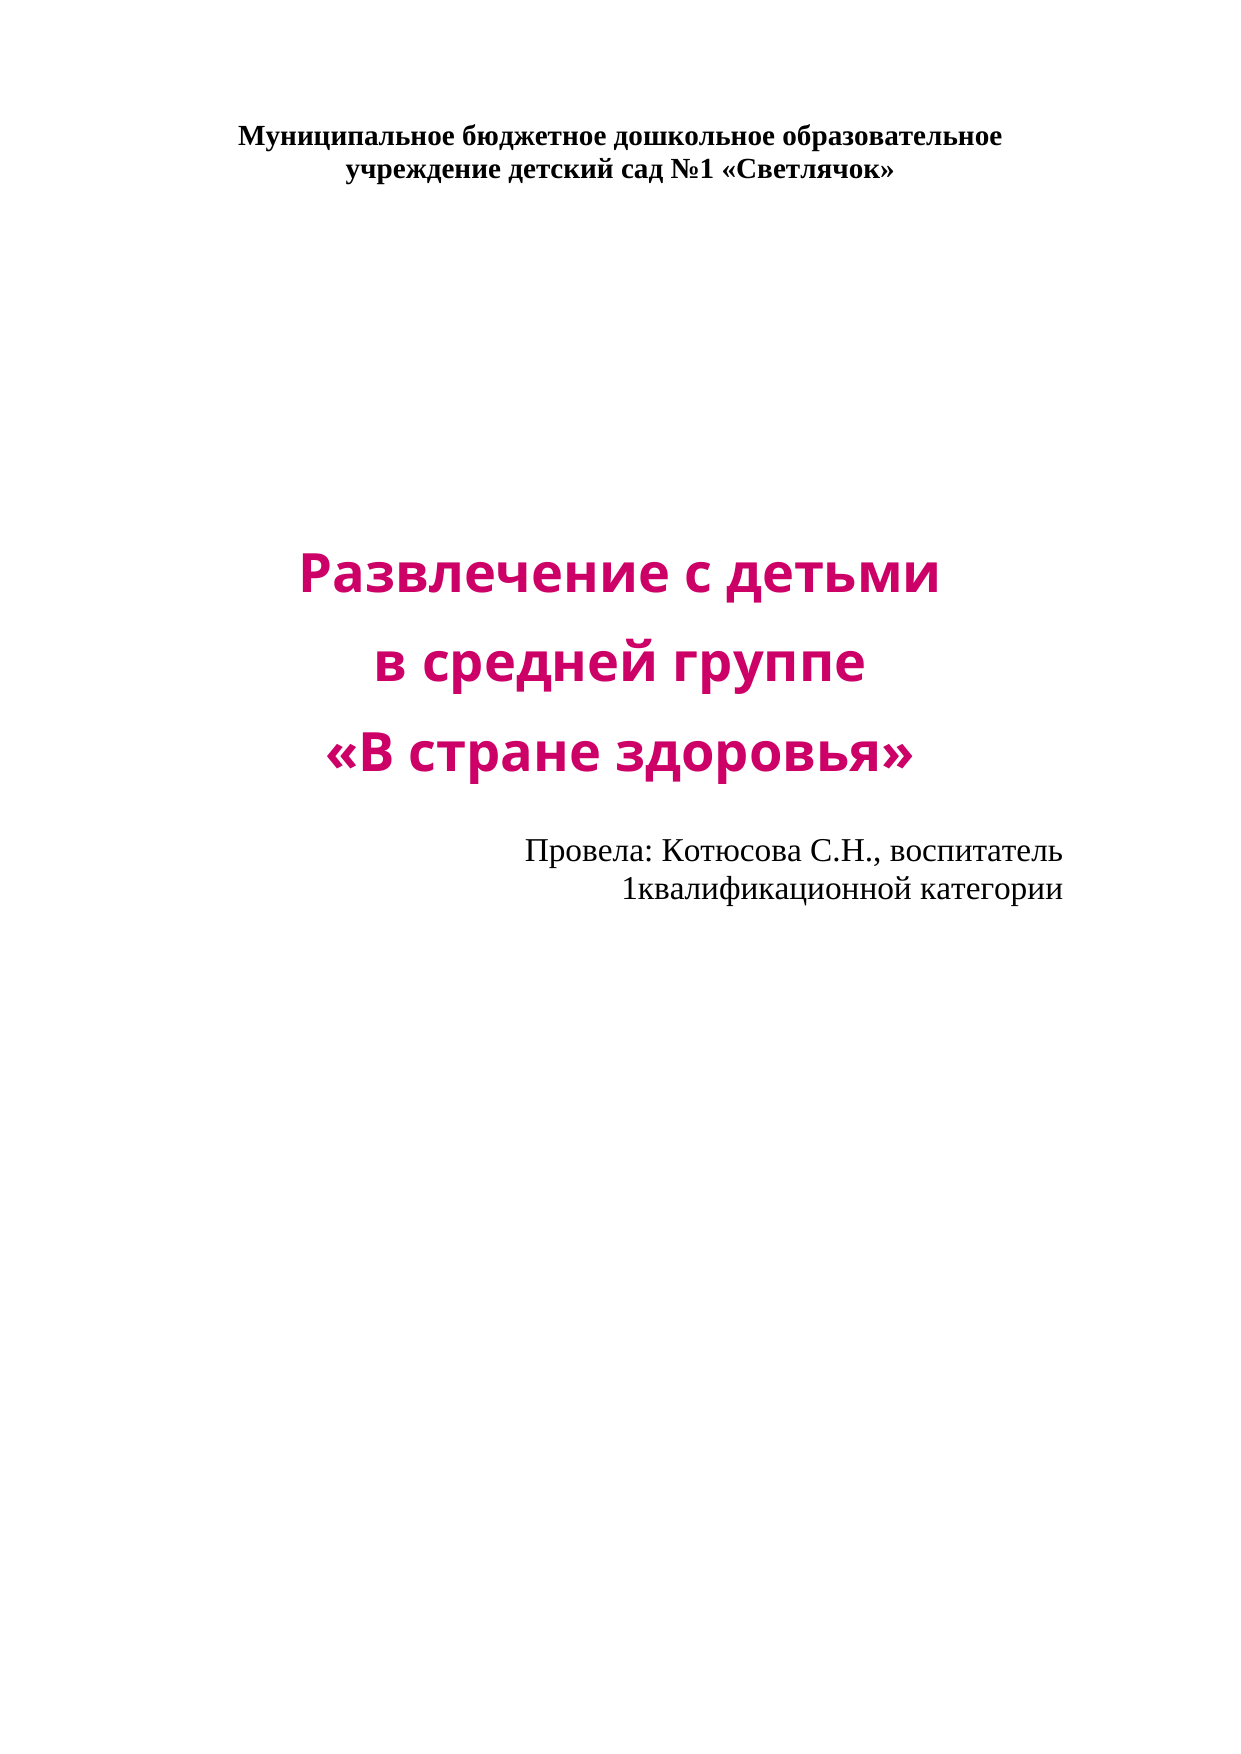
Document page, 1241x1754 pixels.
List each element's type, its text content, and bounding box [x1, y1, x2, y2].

text Муниципальное бюджетное дошкольное образовательное учреждение детский сад №1 «Светлячок» [177, 118, 1063, 185]
text 1квалификационной категории [177, 868, 1063, 907]
text «В стране здоровья» [177, 713, 1063, 787]
text Развлечение с детьми [177, 534, 1063, 608]
text в средней группе [177, 624, 1063, 697]
text Провела: Котюсова С.Н., воспитатель [177, 830, 1063, 868]
